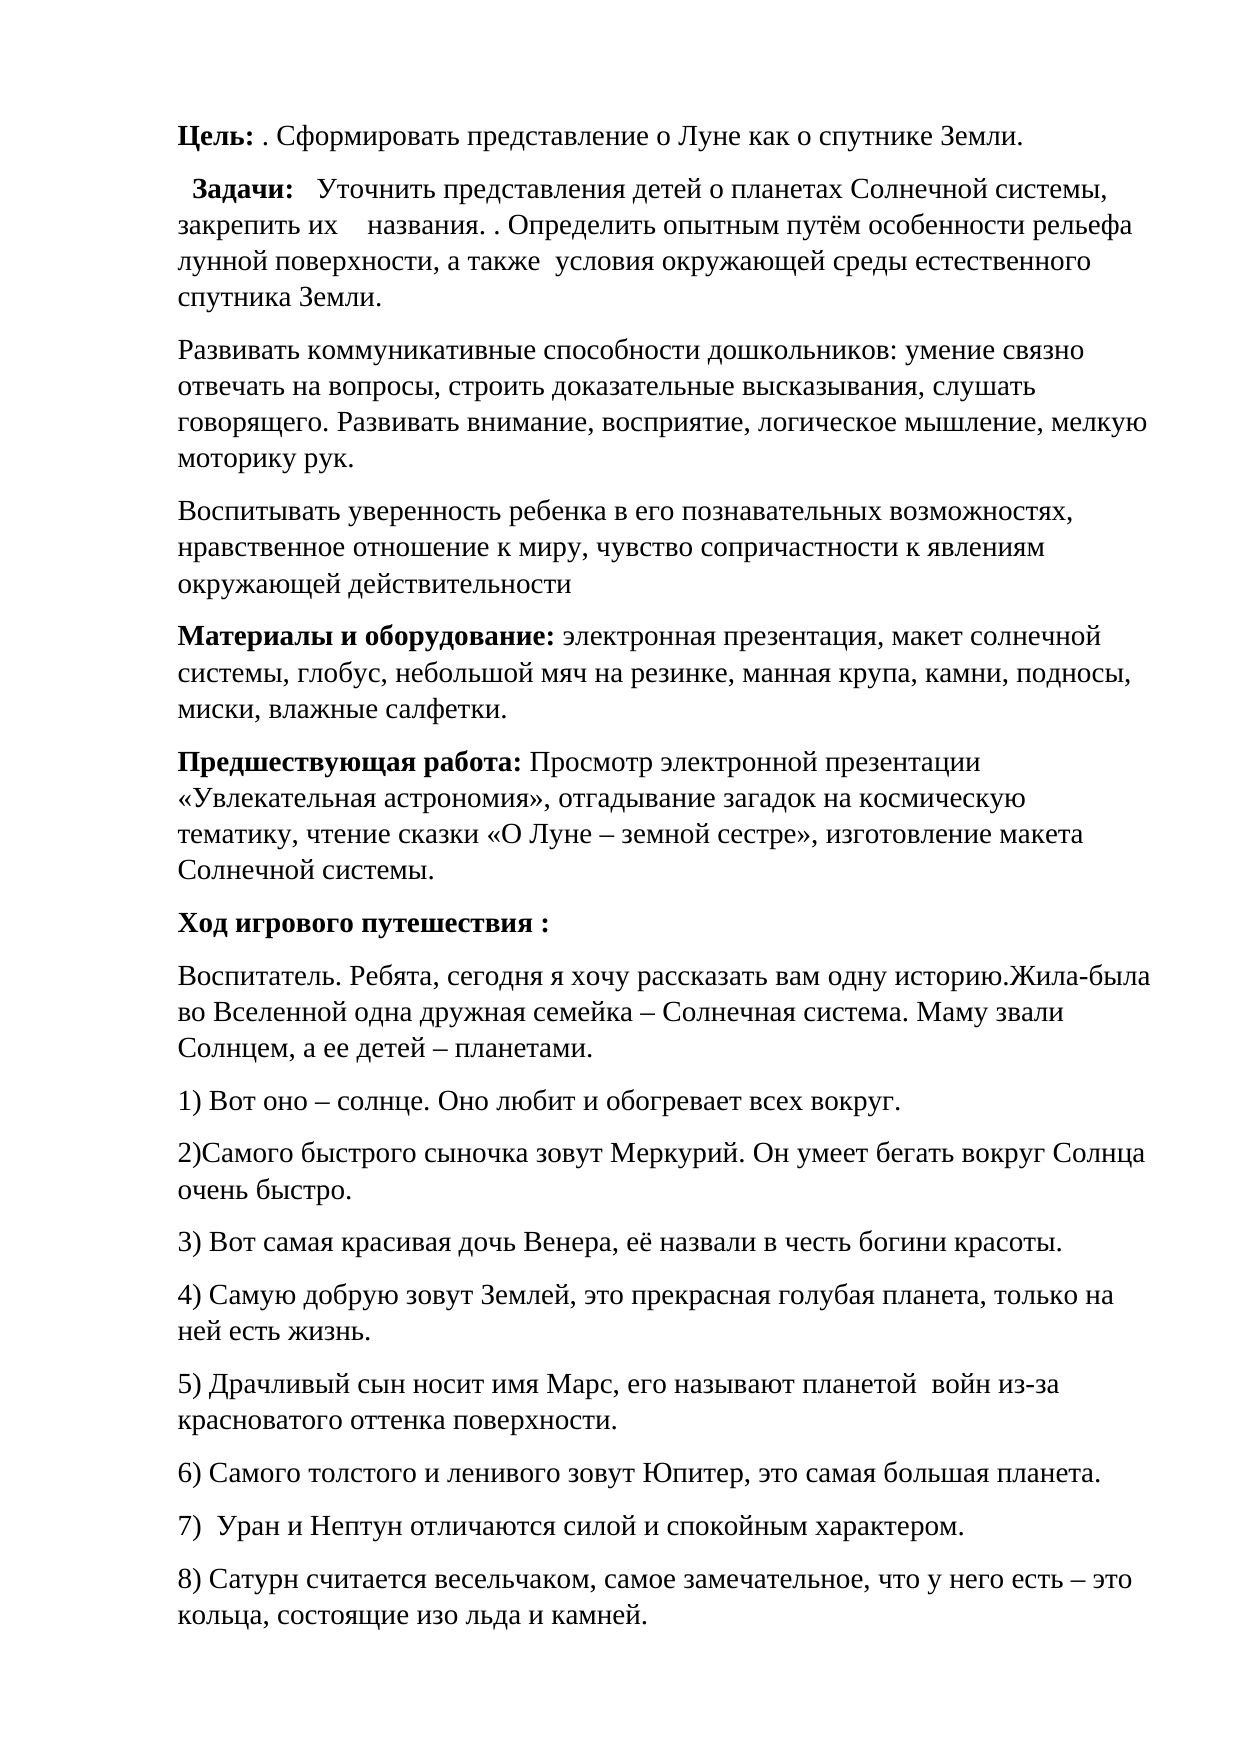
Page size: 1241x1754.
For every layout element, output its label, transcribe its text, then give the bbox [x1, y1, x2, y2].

text 3) Вот самая красивая дочь Венера, её назвали в честь богини красоты. [177, 1224, 1152, 1258]
text 7) Уран и Нептун отличаются силой и спокойным характером. [177, 1508, 1152, 1542]
text Задачи: Уточнить представления детей о планетах Солнечной системы, закрепить их названия. . Определить опытным путём особенности рельефа лунной поверхности, а также условия окружающей среды естественного спутника Земли. [177, 171, 1152, 313]
text 8) Сатурн считается весельчаком, самое замечательное, что у него есть – это кольца, состоящие изо льда и камней. [177, 1561, 1152, 1631]
text Предшествующая работа: Просмотр электронной презентации «Увлекательная астрономия», отгадывание загадок на космическую тематику, чтение сказки «О Луне – земной сестре», изготовление макета Солнечной системы. [177, 744, 1152, 886]
text Воспитатель. Ребята, сегодня я хочу рассказать вам одну историю.Жила-была во Вселенной одна дружная семейка – Солнечная система. Маму звали Солнцем, а ее детей – планетами. [177, 958, 1152, 1063]
text Материалы и оборудование: электронная презентация, макет солнечной системы, глобус, небольшой мяч на резинке, манная крупа, камни, подносы, миски, влажные салфетки. [177, 618, 1152, 724]
text 1) Вот оно – солнце. Оно любит и обогревает всех вокруг. [177, 1083, 1152, 1116]
text Ход игрового путешествия : [177, 905, 1152, 938]
text Развивать коммуникативные способности дошкольников: умение связно отвечать на вопросы, строить доказательные высказывания, слушать говорящего. Развивать внимание, восприятие, логическое мышление, мелкую моторику рук. [177, 332, 1152, 474]
text 4) Самую добрую зовут Землей, это прекрасная голубая планета, только на ней есть жизнь. [177, 1277, 1152, 1347]
text 2)Самого быстрого сыночка зовут Меркурий. Он умеет бегать вокруг Солнца очень быстро. [177, 1136, 1152, 1205]
text Воспитывать уверенность ребенка в его познавательных возможностях, нравственное отношение к миру, чувство сопричастности к явлениям окружающей действительности [177, 493, 1152, 599]
text 6) Самого толстого и ленивого зовут Юпитер, это самая большая планета. [177, 1455, 1152, 1489]
text 5) Драчливый сын носит имя Марс, его называют планетой войн из-за красноватого оттенка поверхности. [177, 1366, 1152, 1436]
text Цель: . Сформировать представление о Луне как о спутнике Земли. [177, 118, 1152, 152]
